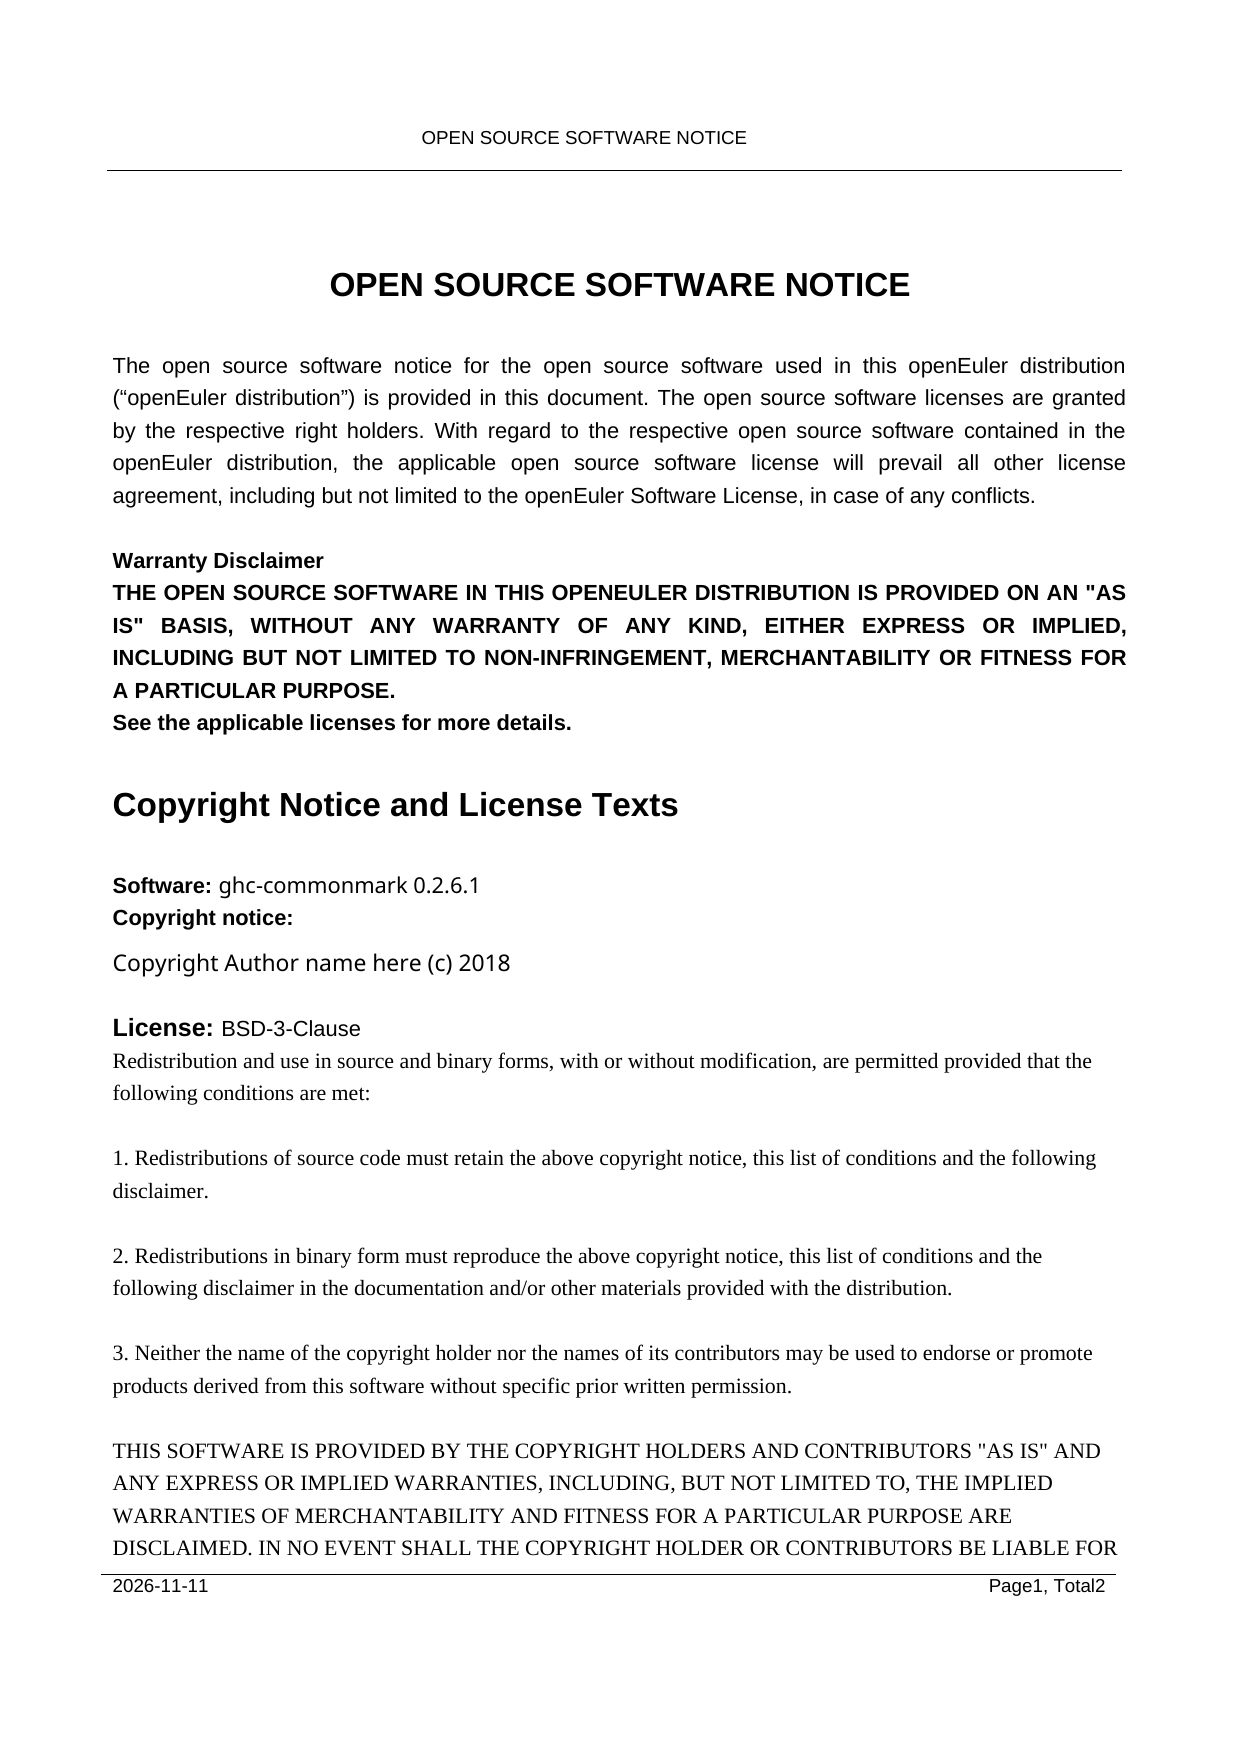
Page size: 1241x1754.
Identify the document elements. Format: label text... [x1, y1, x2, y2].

title Software: ghc-commonmark 0.2.6.1 [112, 869, 1128, 901]
text OPEN SOURCE SOFTWARE NOTICE [112, 251, 1128, 316]
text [112, 1044, 1128, 1564]
text Copyright Notice and License Texts [112, 771, 1128, 836]
text Copyright notice: [112, 901, 1128, 934]
text Warranty Disclaimer [112, 544, 1128, 576]
text License: BSD-3-Clause [112, 1012, 1128, 1044]
text Copyright Author name here (c) 2018 [112, 947, 1128, 1012]
text THE OPEN SOURCE SOFTWARE IN THIS OPENEULER DISTRIBUTION IS PROVIDED ON AN "AS IS" BASIS, WITHOUT ANY WARRANTY OF ANY KIND, EITHER EXPRESS OR IMPLIED, INCLUDING BUT NOT LIMITED TO NON-INFRINGEMENT, MERCHANTABILITY OR FITNESS FOR A PARTICULAR PURPOSE. See the applicable licenses for more details. [112, 576, 1128, 739]
text The open source software notice for the open source software used in this openEuler distribution (“openEuler distribution”) is provided in this document. The open source software licenses are granted by the respective right holders. With regard to the respective open source software contained in the openEuler distribution, the applicable open source software license will prevail all other license agreement, including but not limited to the openEuler Software License, in case of any conflicts. [112, 349, 1128, 511]
